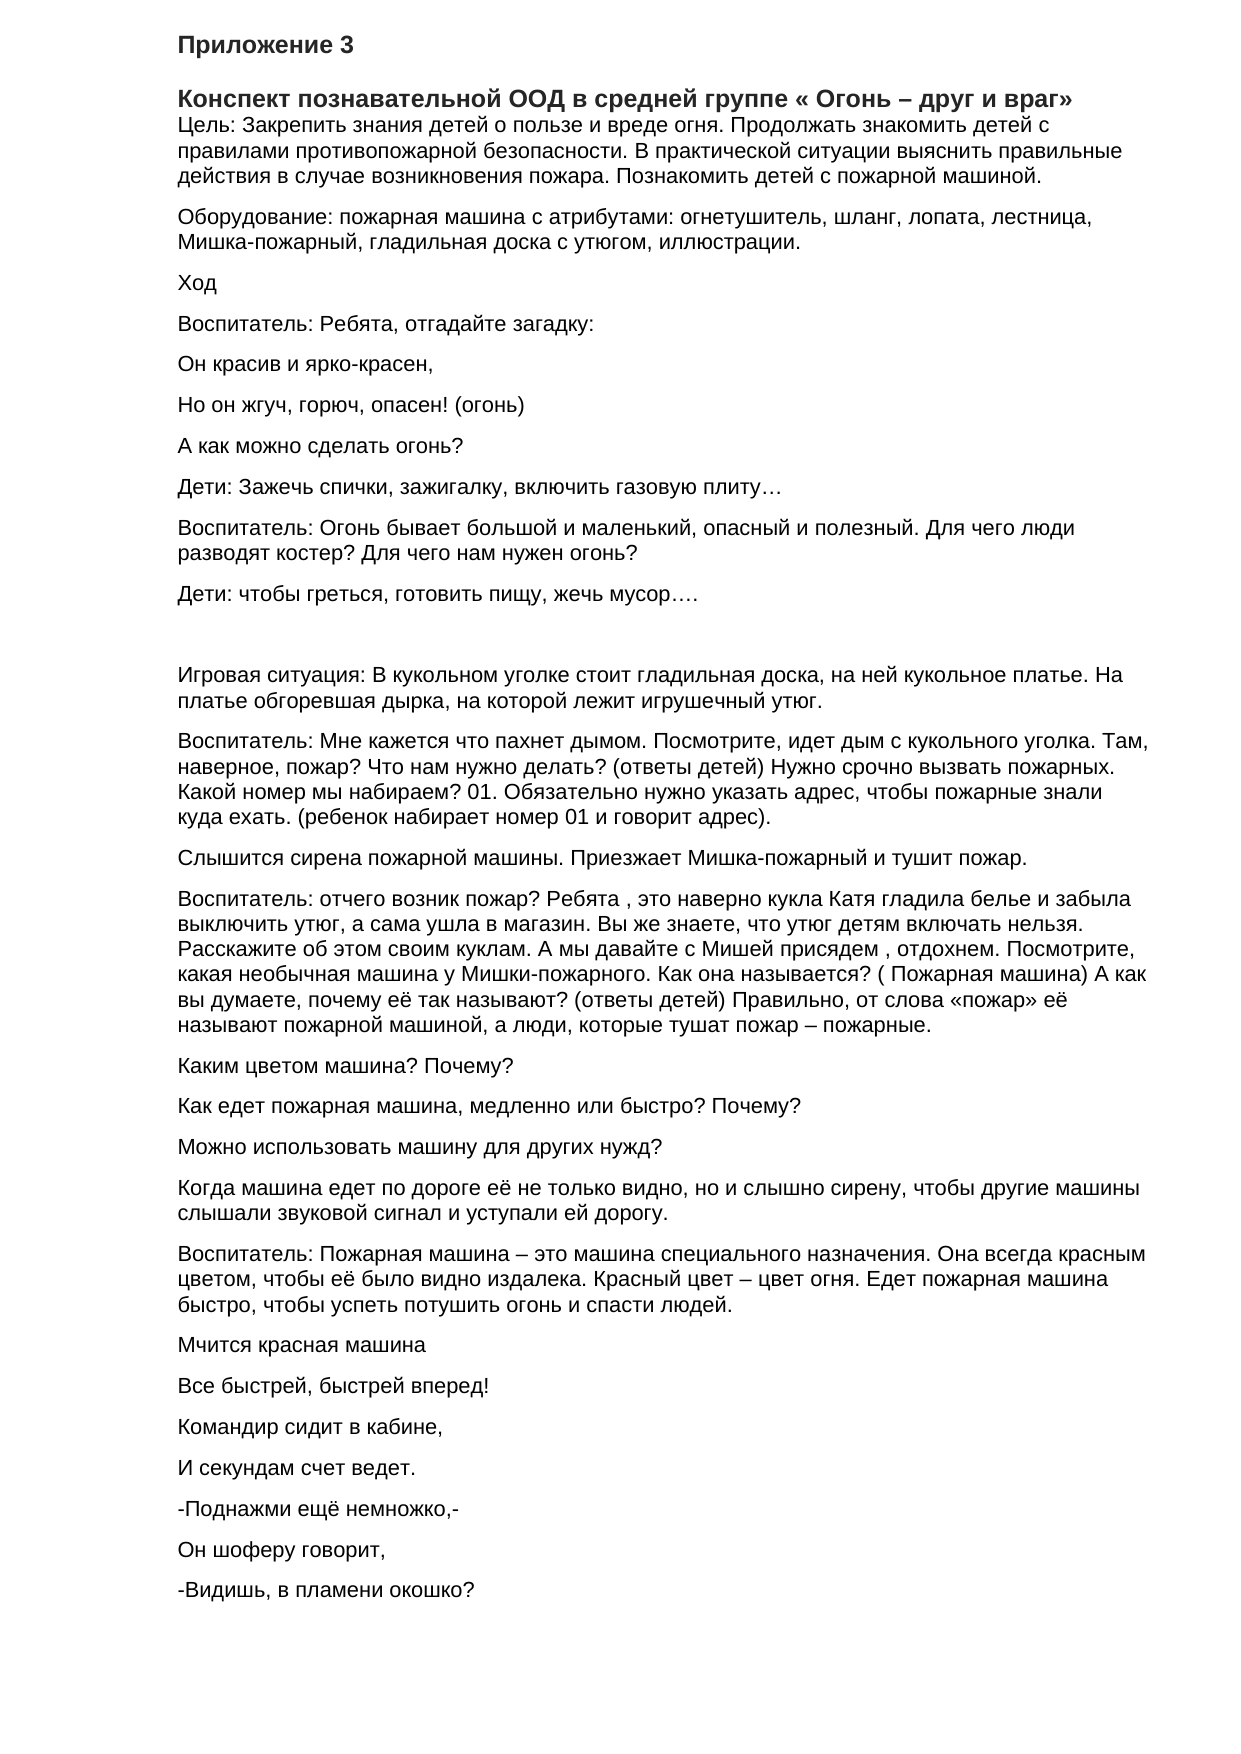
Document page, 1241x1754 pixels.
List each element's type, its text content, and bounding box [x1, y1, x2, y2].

text Он шоферу говорит, [177, 1536, 1152, 1562]
text Воспитатель: Ребята, отгадайте загадку: [177, 310, 1152, 336]
text Оборудование: пожарная машина с атрибутами: огнетушитель, шланг, лопата, лестница, Мишка-пожарный, гладильная доска с утюгом, иллюстрации. [177, 203, 1152, 254]
text Игровая ситуация: В кукольном уголке стоит гладильная доска, на ней кукольное платье. На платье обгоревшая дырка, на которой лежит игрушечный утюг. [177, 662, 1152, 713]
text И секундам счет ведет. [177, 1455, 1152, 1480]
text Ход [177, 269, 1152, 295]
text Когда машина едет по дороге её не только видно, но и слышно сирену, чтобы другие машины слышали звуковой сигнал и уступали ей дорогу. [177, 1175, 1152, 1225]
text -Поднажми ещё немножко,- [177, 1496, 1152, 1521]
text Но он жгуч, горюч, опасен! (огонь) [177, 392, 1152, 417]
text Он красив и ярко-красен, [177, 351, 1152, 376]
text Дети: Зажечь спички, зажигалку, включить газовую плиту… [177, 474, 1152, 499]
text Как едет пожарная машина, медленно или быстро? Почему? [177, 1093, 1152, 1118]
text Можно использовать машину для других нужд? [177, 1134, 1152, 1159]
text Командир сидит в кабине, [177, 1414, 1152, 1439]
text Дети: чтобы греться, готовить пищу, жечь мусор…. [177, 581, 1152, 606]
text Мчится красная машина [177, 1332, 1152, 1357]
text А как можно сделать огонь? [177, 433, 1152, 458]
text Воспитатель: Огонь бывает большой и маленький, опасный и полезный. Для чего люди разводят костер? Для чего нам нужен огонь? [177, 514, 1152, 565]
text Слышится сирена пожарной машины. Приезжает Мишка-пожарный и тушит пожар. [177, 845, 1152, 870]
text Цель: Закрепить знания детей о пользе и вреде огня. Продолжать знакомить детей с правилами противопожарной безопасности. В практической ситуации выяснить правильные действия в случае возникновения пожара. Познакомить детей с пожарной машиной. [177, 112, 1152, 188]
text Конспект познавательной ООД в средней группе « Огонь – друг и враг» [177, 83, 1152, 112]
text Воспитатель: отчего возник пожар? Ребята , это наверно кукла Катя гладила белье и забыла выключить утюг, а сама ушла в магазин. Вы же знаете, что утюг детям включать нельзя. Расскажите об этом своим куклам. А мы давайте с Мишей присядем , отдохнем. Посмотрите, какая необычная машина у Мишки-пожарного. Как она называется? ( Пожарная машина) А как вы думаете, почему её так называют? (ответы детей) Правильно, от слова «пожар» её называют пожарной машиной, а люди, которые тушат пожар – пожарные. [177, 886, 1152, 1037]
text Воспитатель: Мне кажется что пахнет дымом. Посмотрите, идет дым с кукольного уголка. Там, наверное, пожар? Что нам нужно делать? (ответы детей) Нужно срочно вызвать пожарных. Какой номер мы набираем? 01. Обязательно нужно указать адрес, чтобы пожарные знали куда ехать. (ребенок набирает номер 01 и говорит адрес). [177, 728, 1152, 829]
text Воспитатель: Пожарная машина – это машина специального назначения. Она всегда красным цветом, чтобы её было видно издалека. Красный цвет – цвет огня. Едет пожарная машина быстро, чтобы успеть потушить огонь и спасти людей. [177, 1241, 1152, 1317]
text Приложение 3 [177, 29, 1152, 58]
text Каким цветом машина? Почему? [177, 1052, 1152, 1078]
text Все быстрей, быстрей вперед! [177, 1373, 1152, 1398]
text -Видишь, в пламени окошко? [177, 1577, 1152, 1602]
